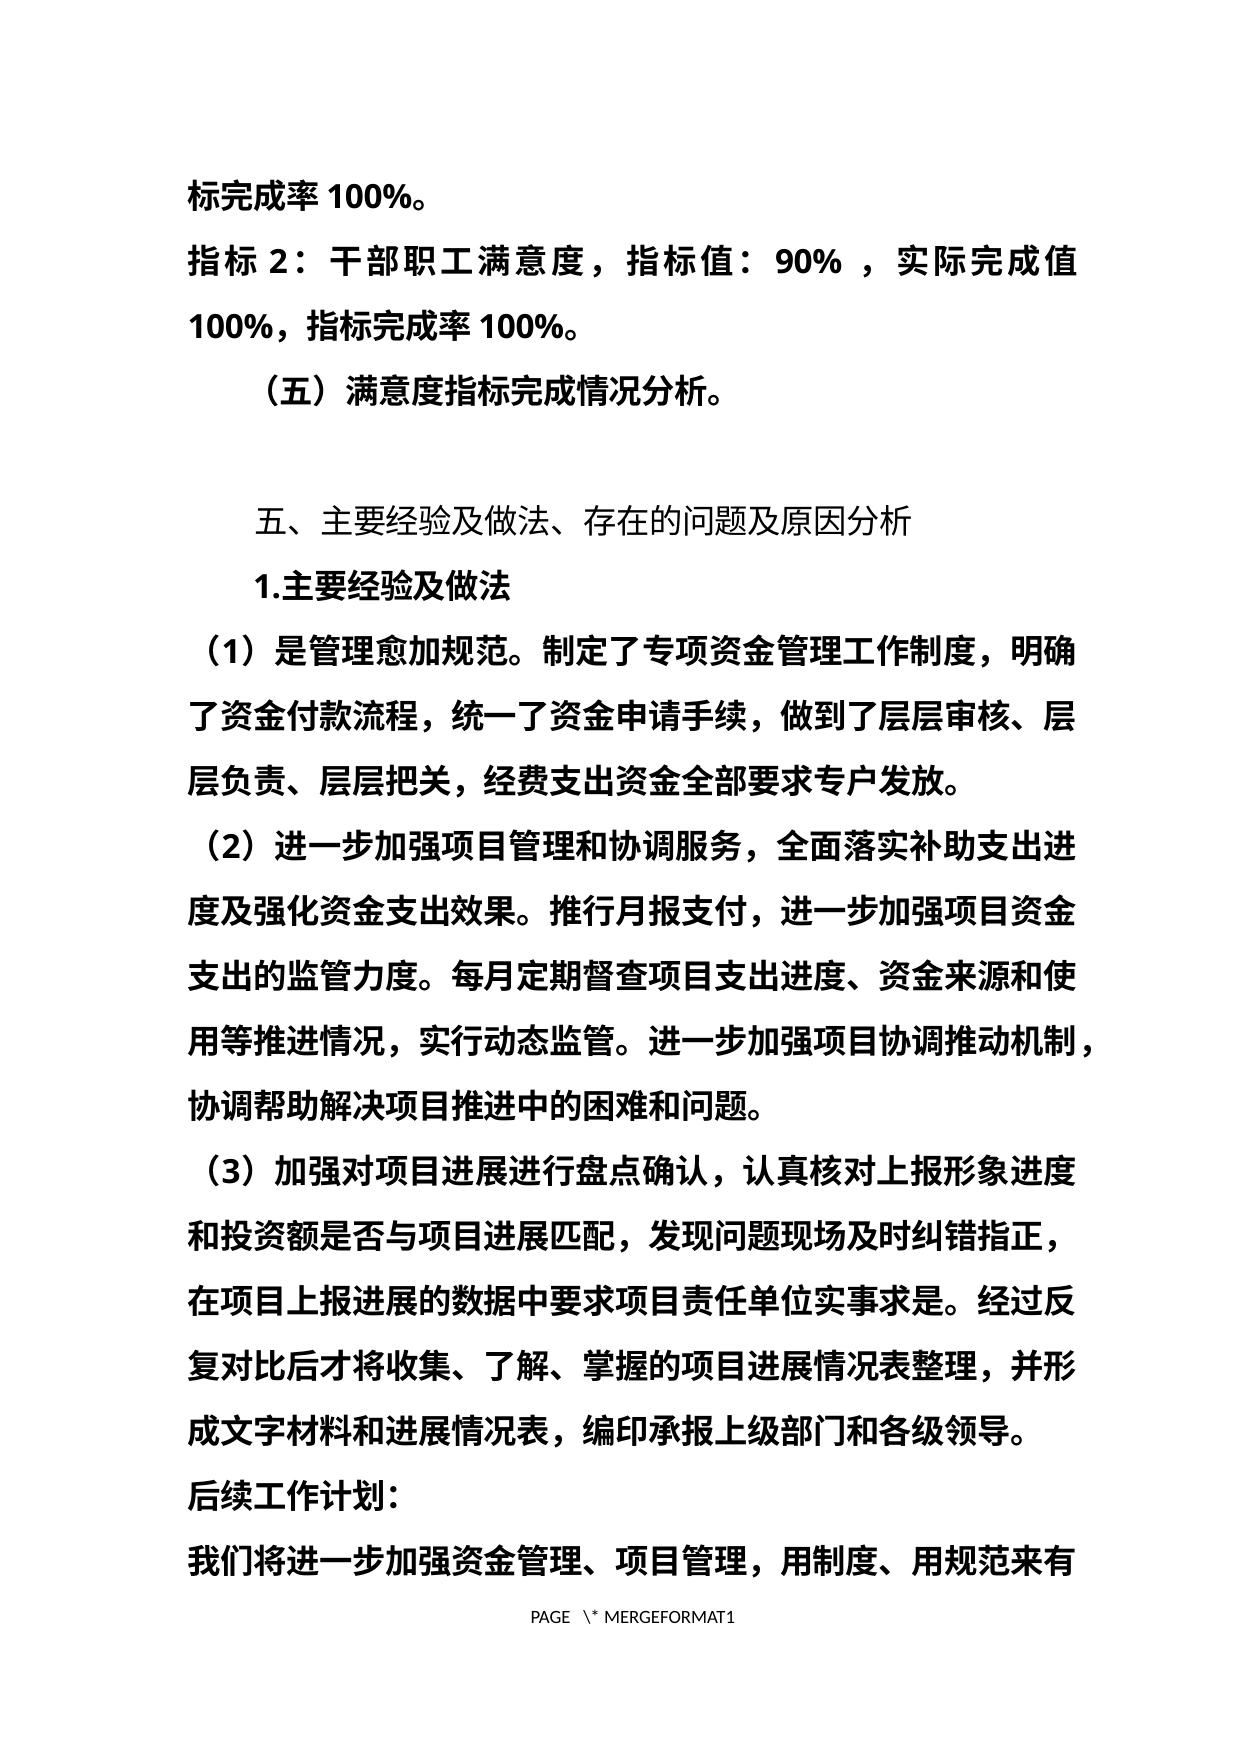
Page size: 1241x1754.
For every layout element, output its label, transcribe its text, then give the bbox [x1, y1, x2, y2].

text 五、主要经验及做法、存在的问题及原因分析 [187, 487, 1078, 552]
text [187, 162, 1078, 357]
text （五）满意度指标完成情况分析。 [187, 357, 1078, 422]
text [187, 552, 1078, 1592]
